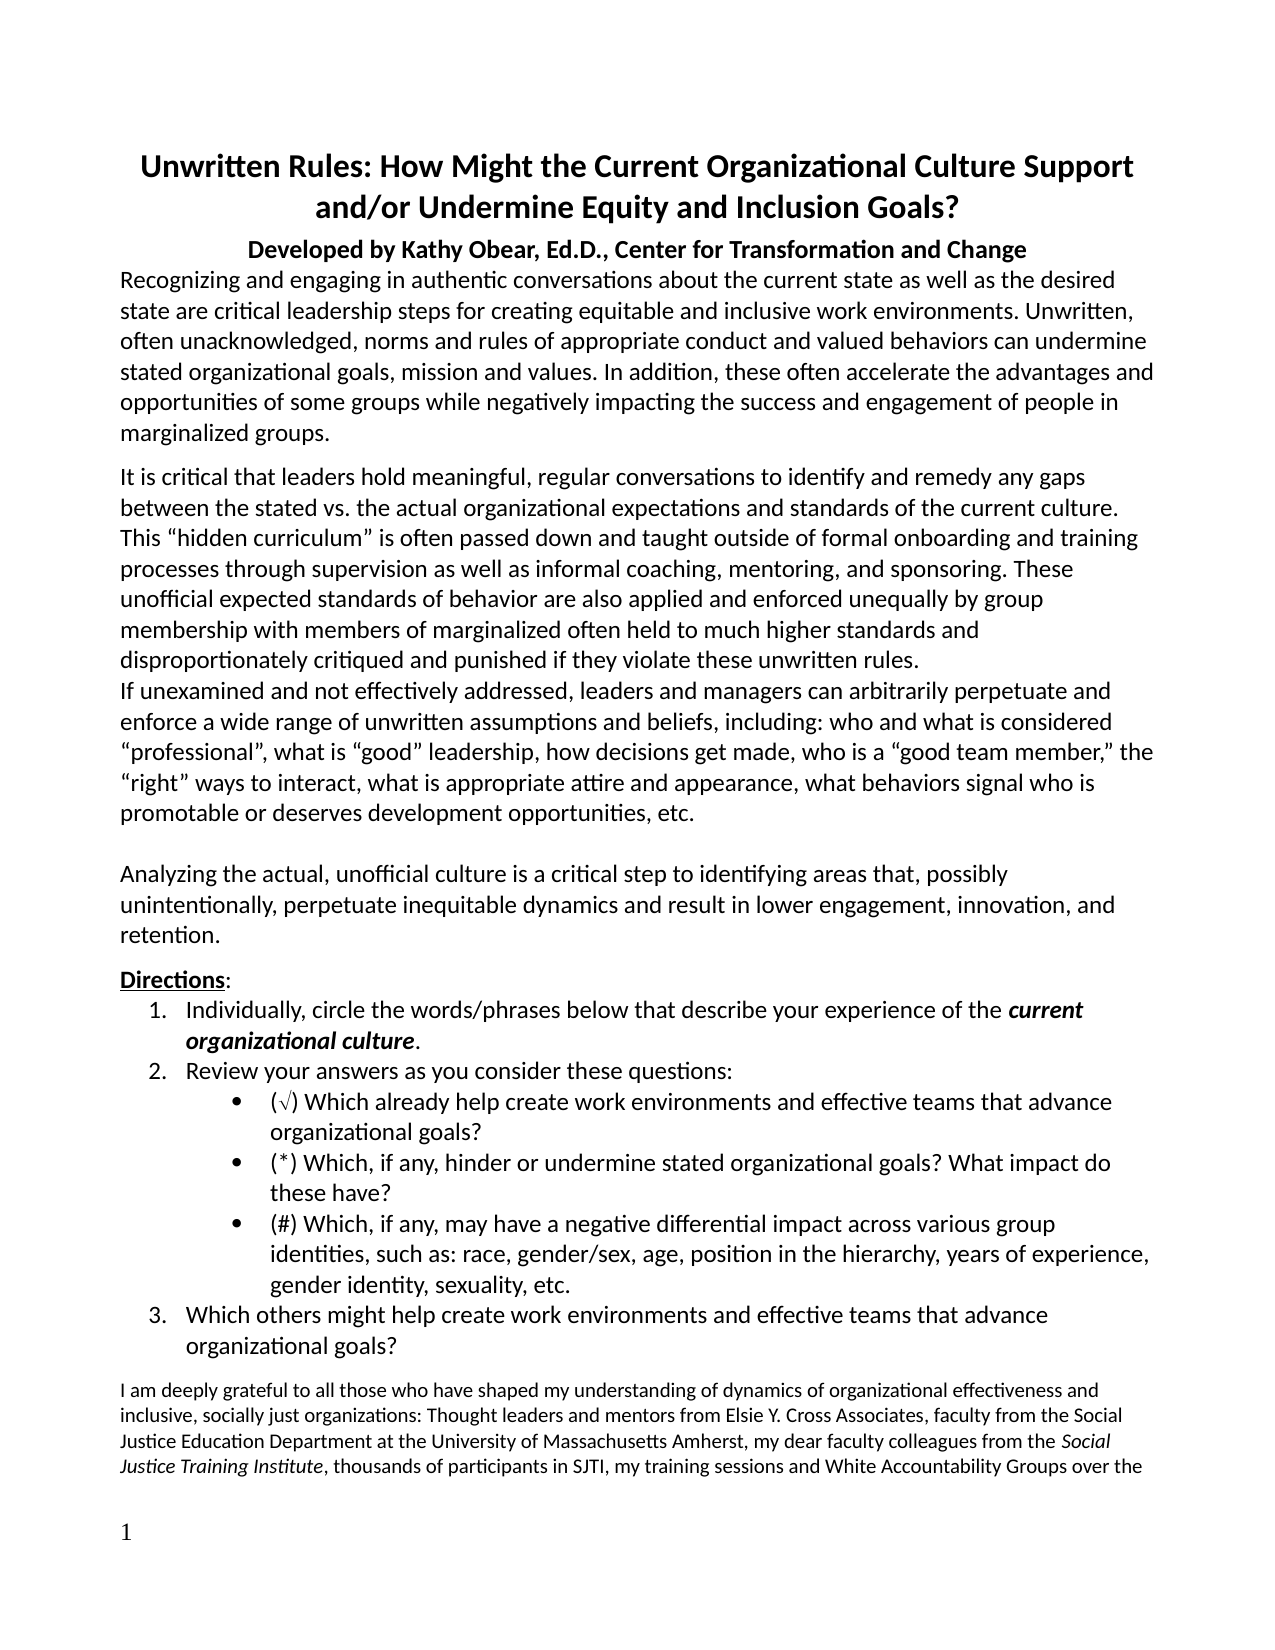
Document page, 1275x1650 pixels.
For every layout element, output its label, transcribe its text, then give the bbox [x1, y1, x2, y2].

text Analyzing the actual, unofficial culture is a critical step to identifying areas that, possibly unintentionally, perpetuate inequitable dynamics and result in lower engagement, innovation, and retention. [120, 858, 1155, 950]
list () Which already help create work environments and effective teams that advance organizational goals? [232, 1086, 1155, 1147]
subtitle Unwritten Rules: How Might the Current Organizational Culture Support and/or Undermine Equity and Inclusion Goals? [120, 145, 1155, 226]
text Developed by Kathy Obear, Ed.D., Center for Transformation and Change [120, 233, 1155, 264]
list (*) Which, if any, hinder or undermine stated organizational goals? What impact do these have? [232, 1147, 1155, 1208]
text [120, 1377, 1155, 1479]
text Recognizing and engaging in authentic conversations about the current state as well as the desired state are critical leadership steps for creating equitable and inclusive work environments. Unwritten, often unacknowledged, norms and rules of appropriate conduct and valued behaviors can undermine stated organizational goals, mission and values. In addition, these often accelerate the advantages and opportunities of some groups while negatively impacting the success and engagement of people in marginalized groups. [120, 264, 1155, 448]
text It is critical that leaders hold meaningful, regular conversations to identify and remedy any gaps between the stated vs. the actual organizational expectations and standards of the current culture. This “hidden curriculum” is often passed down and taught outside of formal onboarding and training processes through supervision as well as informal coaching, mentoring, and sponsoring. These unofficial expected standards of behavior are also applied and enforced unequally by group membership with members of marginalized often held to much higher standards and disproportionately critiqued and punished if they violate these unwritten rules. [120, 462, 1155, 675]
list (#) Which, if any, may have a negative differential impact across various group identities, such as: race, gender/sex, age, position in the hierarchy, years of experience, gender identity, sexuality, etc. [232, 1208, 1155, 1299]
list Review your answers as you consider these questions: [148, 1055, 1155, 1086]
list Which others might help create work environments and effective teams that advance organizational goals? [148, 1299, 1155, 1361]
text Directions: [120, 964, 1155, 994]
text If unexamined and not effectively addressed, leaders and managers can arbitrarily perpetuate and enforce a wide range of unwritten assumptions and beliefs, including: who and what is considered “professional”, what is “good” leadership, how decisions get made, who is a “good team member,” the “right” ways to interact, what is appropriate attire and appearance, what behaviors signal who is promotable or deserves development opportunities, etc. [120, 675, 1155, 828]
list Individually, circle the words/phrases below that describe your experience of the current organizational culture. [148, 994, 1155, 1055]
